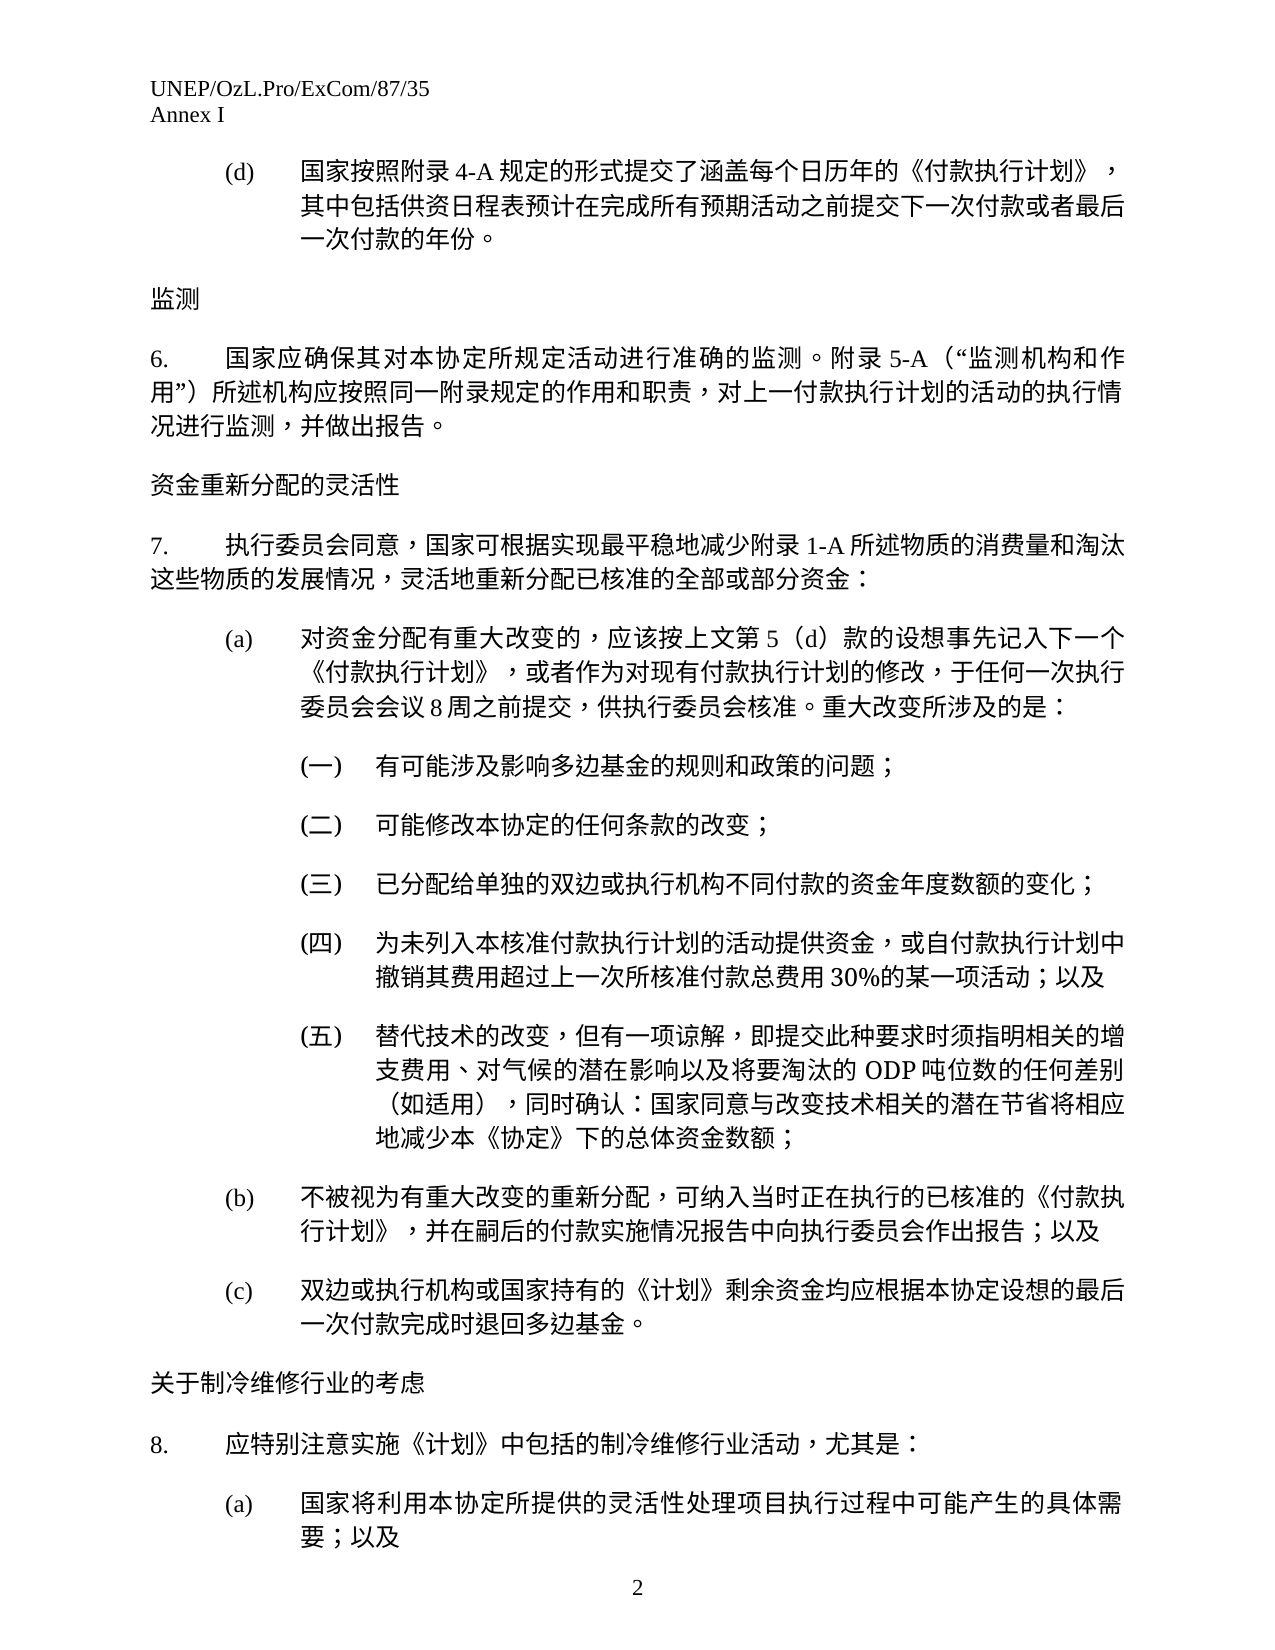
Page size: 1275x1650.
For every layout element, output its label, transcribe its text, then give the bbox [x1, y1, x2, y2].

subtitle 已分配给单独的双边或执行机构不同付款的资金年度数额的变化； [300, 866, 1125, 900]
subtitle 替代技术的改变，但有一项谅解，即提交此种要求时须指明相关的增支费用、对气候的潜在影响以及将要淘汰的ODP吨位数的任何差别（如适用），同时确认：国家同意与改变技术相关的潜在节省将相应地减少本《协定》下的总体资金数额； [300, 1018, 1125, 1155]
subtitle 国家应确保其对本协定所规定活动进行准确的监测。附录5-A（“监测机构和作用”）所述机构应按照同一附录规定的作用和职责，对上一付款执行计划的活动的执行情况进行监测，并做出报告。 [150, 340, 1125, 442]
subtitle 双边或执行机构或国家持有的《计划》剩余资金均应根据本协定设想的最后一次付款完成时退回多边基金。 [225, 1273, 1125, 1341]
subtitle 监测 [150, 281, 1125, 315]
subtitle 有可能涉及影响多边基金的规则和政策的问题； [300, 748, 1125, 782]
subtitle 对资金分配有重大改变的，应该按上文第5（d）款的设想事先记入下一个《付款执行计划》，或者作为对现有付款执行计划的修改，于任何一次执行委员会会议8周之前提交，供执行委员会核准。重大改变所涉及的是： [225, 621, 1125, 723]
subtitle 应特别注意实施《计划》中包括的制冷维修行业活动，尤其是： [150, 1426, 1125, 1461]
subtitle 不被视为有重大改变的重新分配，可纳入当时正在执行的已核准的《付款执行计划》，并在嗣后的付款实施情况报告中向执行委员会作出报告；以及 [225, 1180, 1125, 1248]
subtitle 为未列入本核准付款执行计划的活动提供资金，或自付款执行计划中撤销其费用超过上一次所核准付款总费用30%的某一项活动；以及 [300, 925, 1125, 993]
text 关于制冷维修行业的考虑 [150, 1366, 1125, 1400]
subtitle 可能修改本协定的任何条款的改变； [300, 807, 1125, 841]
text 资金重新分配的灵活性 [150, 467, 1125, 502]
subtitle 国家按照附录4-A规定的形式提交了涵盖每个日历年的《付款执行计划》，其中包括供资日程表预计在完成所有预期活动之前提交下一次付款或者最后一次付款的年份。 [225, 154, 1125, 256]
subtitle 国家将利用本协定所提供的灵活性处理项目执行过程中可能产生的具体需要；以及 [225, 1486, 1125, 1554]
subtitle 执行委员会同意，国家可根据实现最平稳地减少附录1-A所述物质的消费量和淘汰这些物质的发展情况，灵活地重新分配已核准的全部或部分资金： [150, 528, 1125, 596]
